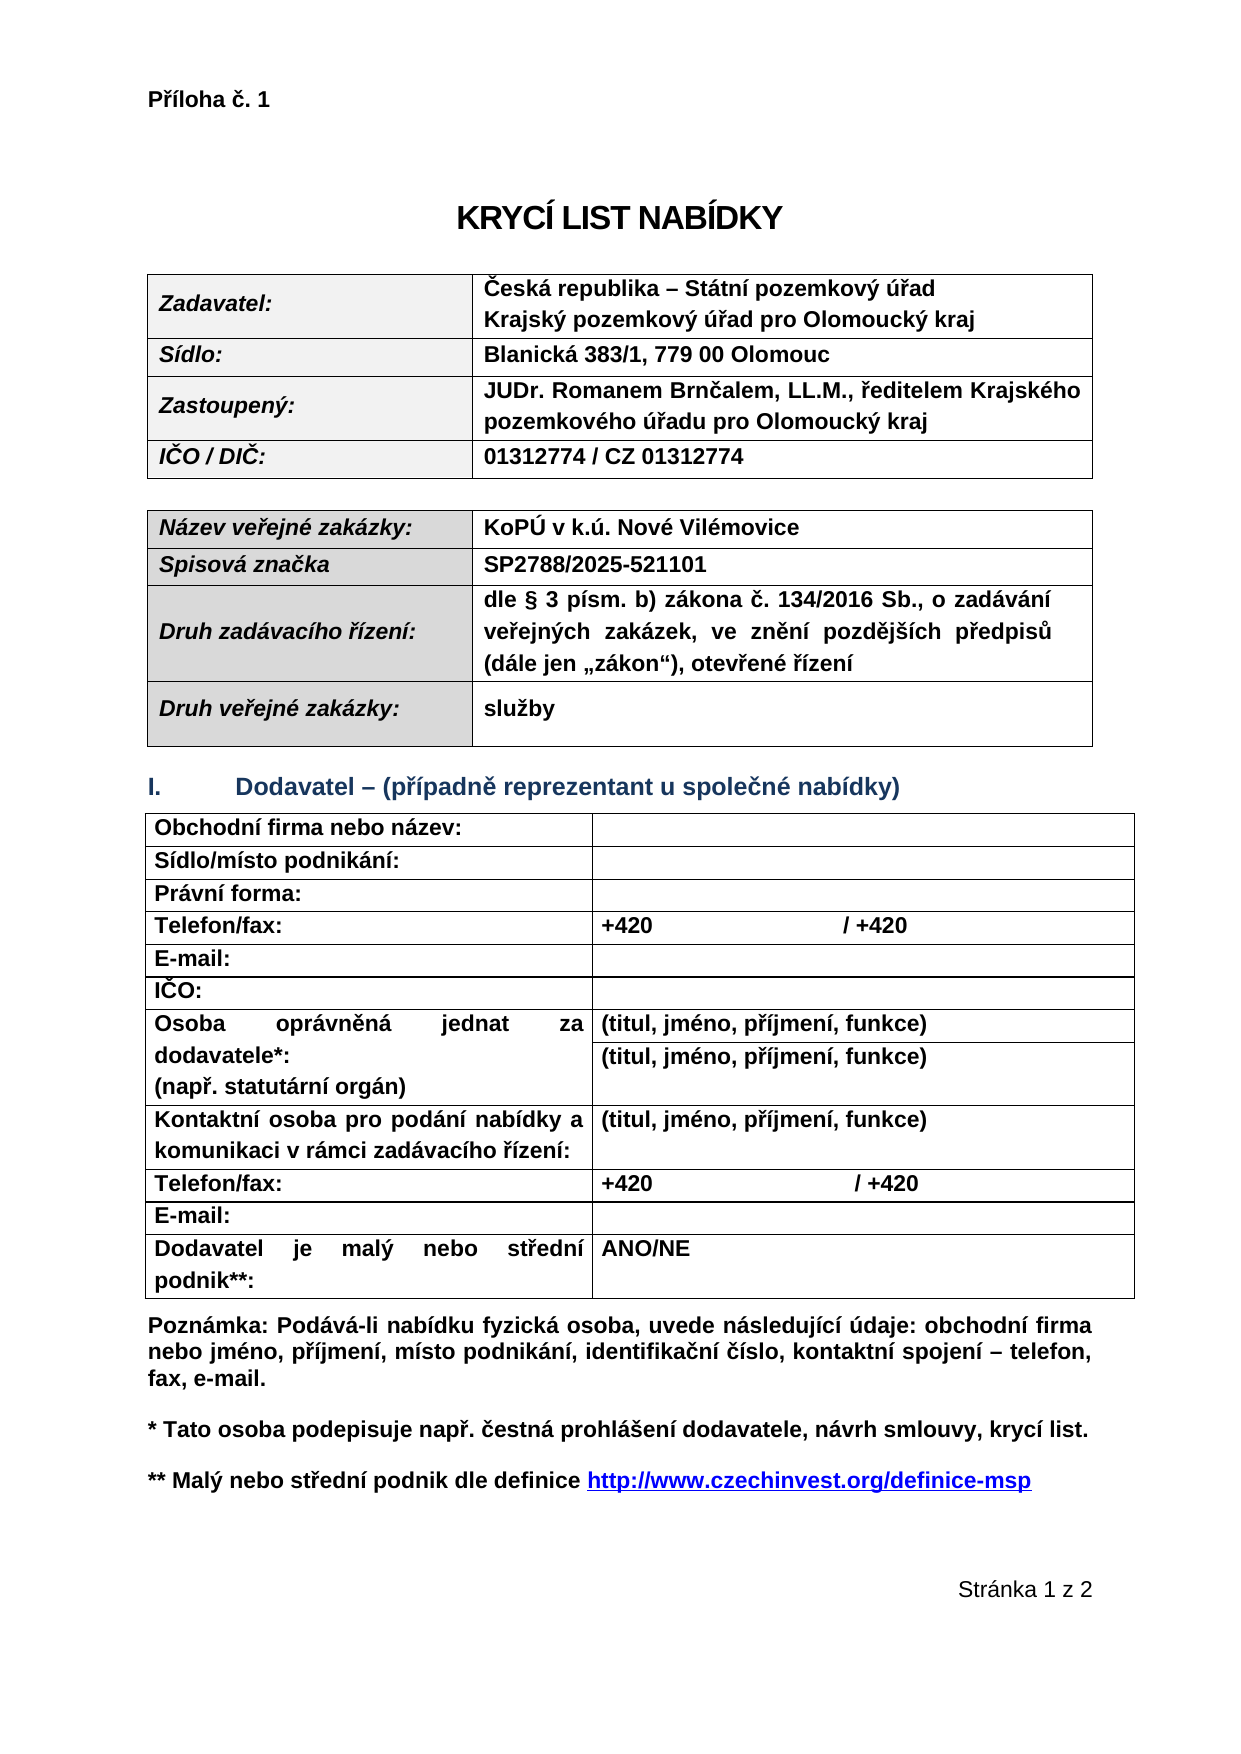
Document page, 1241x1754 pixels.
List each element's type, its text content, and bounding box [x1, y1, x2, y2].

table_cell Druh zadávacího řízení: [148, 586, 472, 681]
table_cell Druh veřejné zakázky: [148, 682, 472, 746]
table_cell (titul, jméno, příjmení, funkce) [593, 1043, 1134, 1105]
table_cell [593, 880, 1134, 911]
table_cell IČO / DIČ: [148, 441, 472, 477]
text * Tato osoba podepisuje např. čestná prohlášení dodavatele, návrh smlouvy, krycí list. [148, 1416, 1093, 1442]
table_cell [593, 945, 1134, 976]
table_cell E-mail: [146, 945, 592, 976]
table_cell Telefon/fax: [146, 912, 592, 944]
table_cell IČO: [146, 978, 592, 1009]
table_cell Kontaktní osoba pro podání nabídky a komunikaci v rámci zadávacího řízení: [146, 1106, 592, 1169]
table_cell Telefon/fax: [146, 1170, 592, 1201]
table_cell Dodavatel je malý nebo střední podnik**: [146, 1235, 592, 1298]
table_header [593, 814, 1134, 846]
table_cell [593, 1203, 1134, 1234]
table_header KoPÚ v k.ú. Nové Vilémovice [473, 511, 1092, 548]
table_cell +420 / +420 [593, 1170, 1134, 1201]
table_cell (titul, jméno, příjmení, funkce) [593, 1010, 1134, 1042]
table_header Název veřejné zakázky: [148, 511, 472, 548]
table_header Obchodní firma nebo název: [146, 814, 592, 846]
table_cell E-mail: [146, 1203, 592, 1234]
table_cell ANO/NE [593, 1235, 1134, 1298]
table_cell (titul, jméno, příjmení, funkce) [593, 1106, 1134, 1169]
table_cell 01312774 / CZ 01312774 [473, 441, 1092, 477]
table_cell [593, 978, 1134, 1009]
table_cell služby [473, 682, 1092, 746]
table_cell Právní forma: [146, 880, 592, 911]
table_cell SP2788/2025-521101 [473, 549, 1092, 585]
table_cell Spisová značka [148, 549, 472, 585]
subtitle Dodavatel – (případně reprezentant u společné nabídky) [148, 772, 1093, 801]
table_cell JUDr. Romanem Brnčalem, LL.M., ředitelem Krajského pozemkového úřadu pro Olomoucký kraj [473, 377, 1092, 440]
table_header Česká republika – Státní pozemkový úřad Krajský pozemkový úřad pro Olomoucký kraj [473, 275, 1092, 338]
title Krycí list nabídky [148, 198, 1093, 236]
table_cell Zastoupený: [148, 377, 472, 440]
table_header Zadavatel: [148, 275, 472, 338]
table_cell Blanická 383/1, 779 00 Olomouc [473, 339, 1092, 376]
table_cell Osoba oprávněná jednat za dodavatele*: (např. statutární orgán) [146, 1010, 592, 1105]
table_cell [593, 847, 1134, 878]
table_cell Sídlo: [148, 339, 472, 376]
table_cell Sídlo/místo podnikání: [146, 847, 592, 878]
text ** Malý nebo střední podnik dle definice http://www.czechinvest.org/definice-msp [148, 1467, 1093, 1493]
text Poznámka: Podává-li nabídku fyzická osoba, uvede následující údaje: obchodní firma nebo jméno, příjmení, místo podnikání, identifikační číslo, kontaktní spojení – telefon, fax, e-mail. [148, 1312, 1093, 1391]
table_cell dle § 3 písm. b) zákona č. 134/2016 Sb., o zadávání veřejných zakázek, ve znění pozdějších předpisů (dále jen „zákon“), otevřené řízení [473, 586, 1092, 681]
table_cell +420 / +420 [593, 912, 1134, 944]
